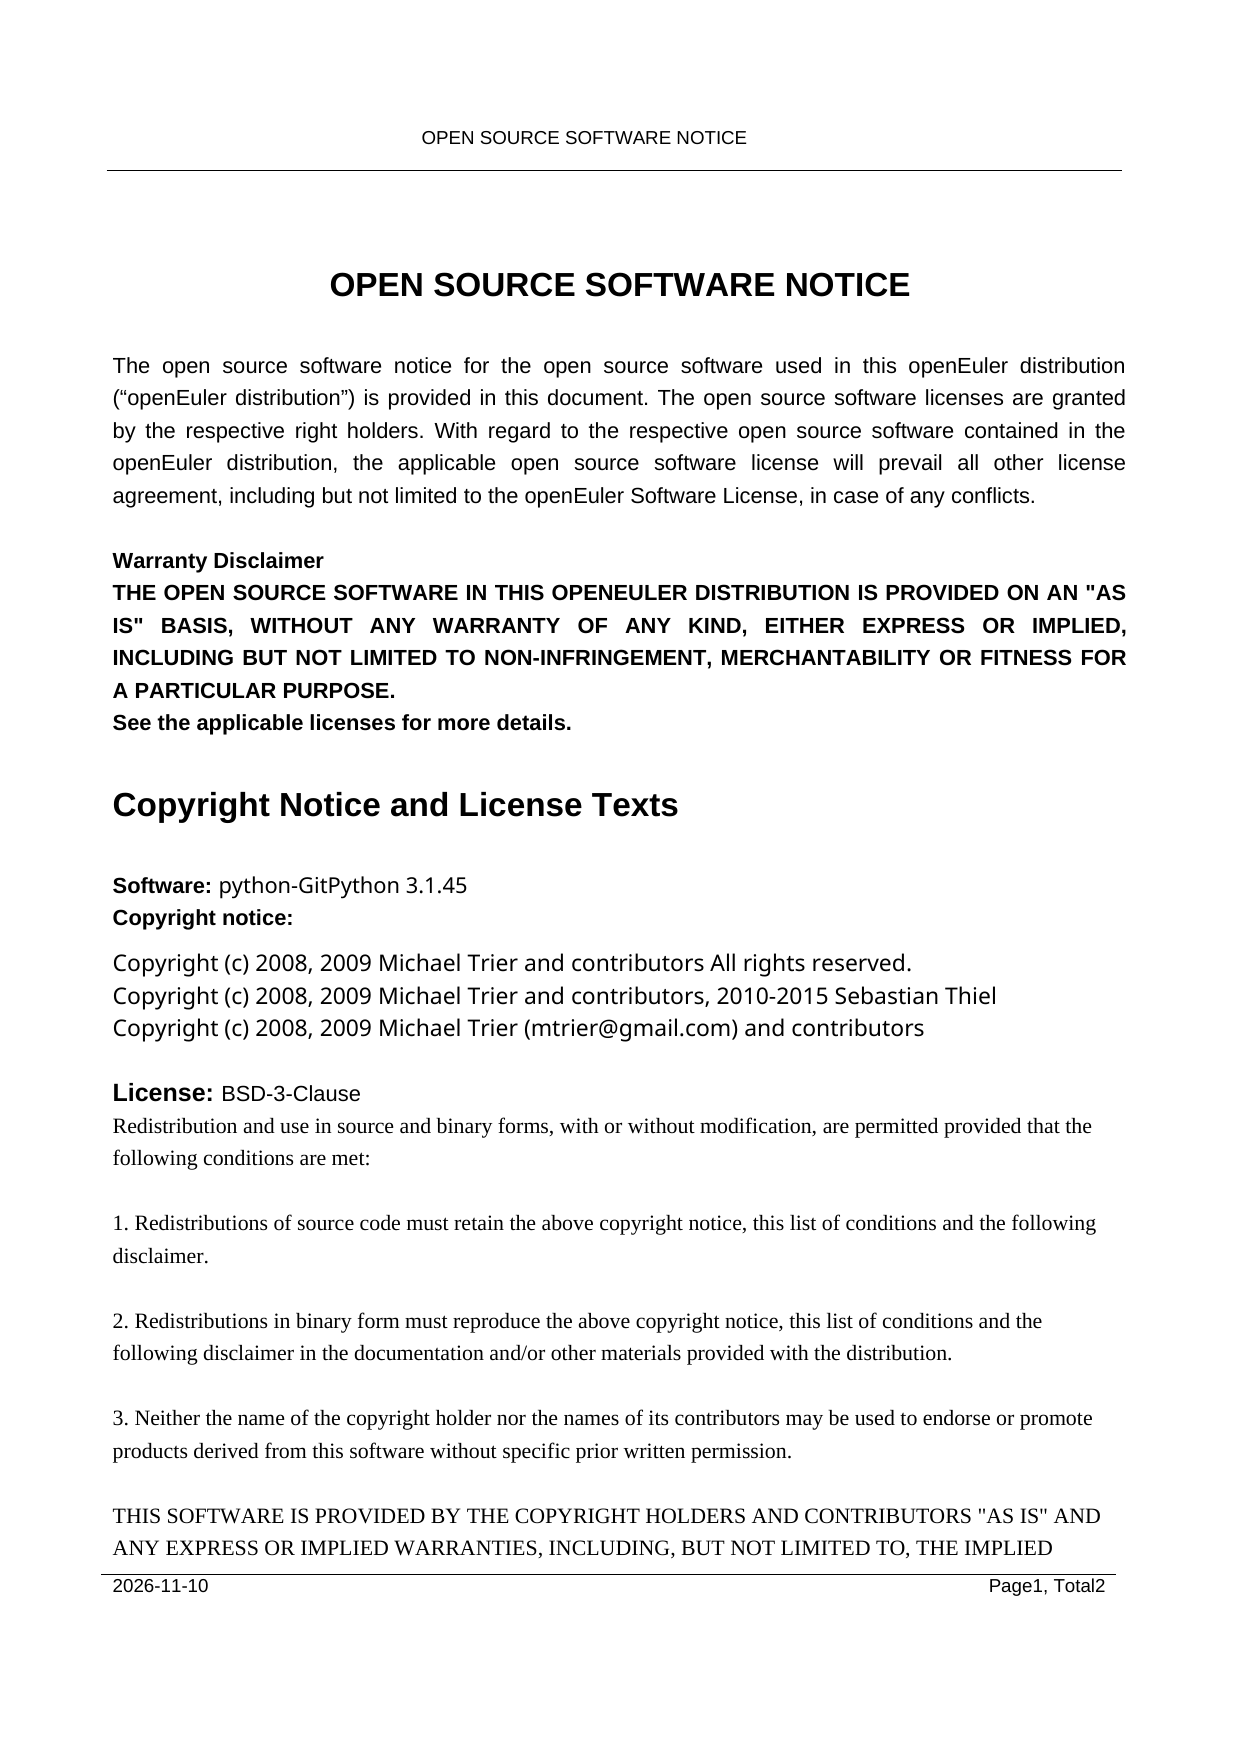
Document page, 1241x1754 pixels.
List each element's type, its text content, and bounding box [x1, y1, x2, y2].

text Copyright Notice and License Texts [112, 771, 1128, 836]
text License: BSD-3-Clause [112, 1077, 1128, 1109]
text OPEN SOURCE SOFTWARE NOTICE [112, 251, 1128, 316]
text THE OPEN SOURCE SOFTWARE IN THIS OPENEULER DISTRIBUTION IS PROVIDED ON AN "AS IS" BASIS, WITHOUT ANY WARRANTY OF ANY KIND, EITHER EXPRESS OR IMPLIED, INCLUDING BUT NOT LIMITED TO NON-INFRINGEMENT, MERCHANTABILITY OR FITNESS FOR A PARTICULAR PURPOSE. See the applicable licenses for more details. [112, 576, 1128, 739]
text Copyright notice: [112, 901, 1128, 934]
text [112, 1109, 1128, 1564]
title Software: python-GitPython 3.1.45 [112, 869, 1128, 901]
text The open source software notice for the open source software used in this openEuler distribution (“openEuler distribution”) is provided in this document. The open source software licenses are granted by the respective right holders. With regard to the respective open source software contained in the openEuler distribution, the applicable open source software license will prevail all other license agreement, including but not limited to the openEuler Software License, in case of any conflicts. [112, 349, 1128, 511]
text Copyright (c) 2008, 2009 Michael Trier and contributors All rights reserved. Copyright (c) 2008, 2009 Michael Trier and contributors, 2010-2015 Sebastian Thiel Copyright (c) 2008, 2009 Michael Trier (mtrier@gmail.com) and contributors [112, 947, 1128, 1077]
text Warranty Disclaimer [112, 544, 1128, 576]
